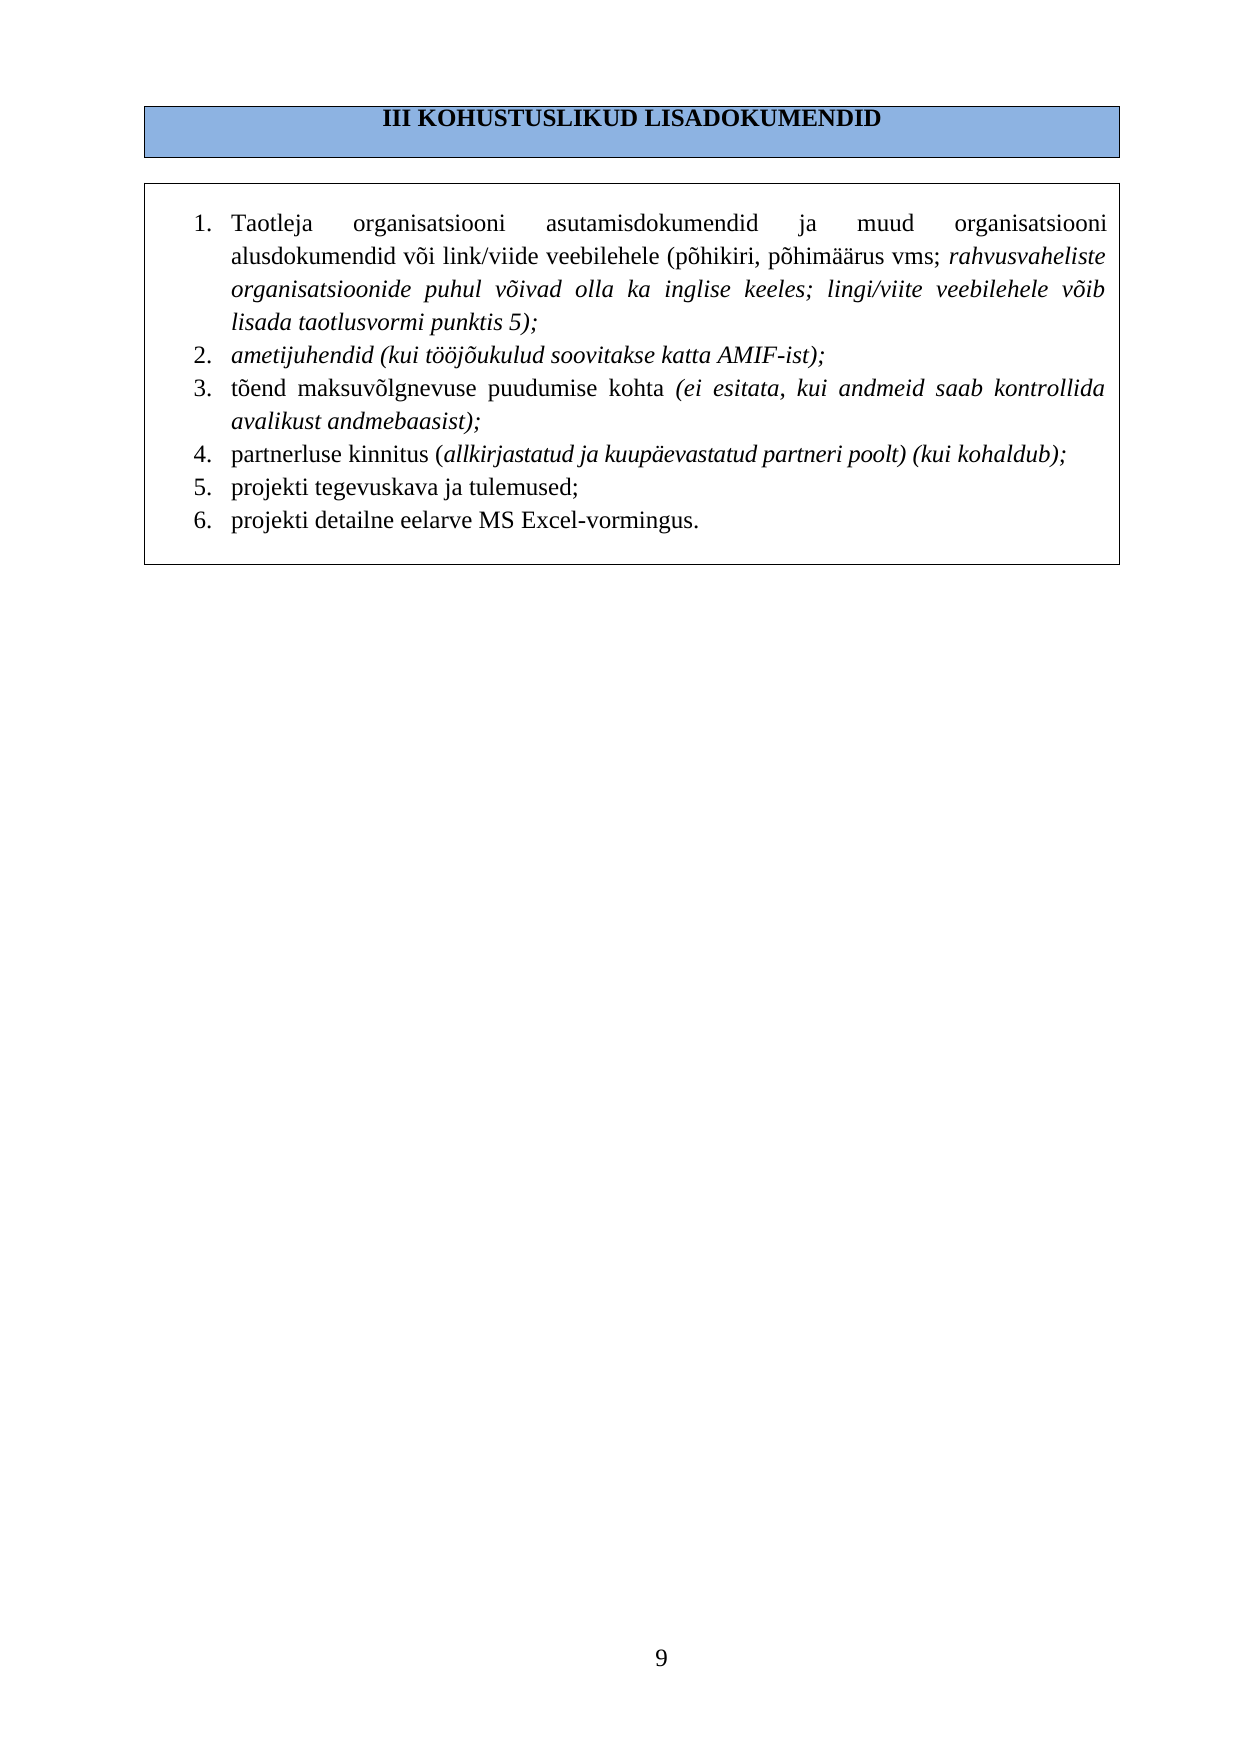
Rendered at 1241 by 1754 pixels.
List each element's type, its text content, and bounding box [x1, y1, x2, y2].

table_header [145, 107, 1119, 157]
table_header Taotleja organisatsiooni asutamisdokumendid ja muud organisatsiooni alusdokumendid või link/viide veebilehele (põhikiri, põhimäärus vms; rahvusvaheliste organisatsioonide puhul võivad olla ka inglise keeles; lingi/viite veebilehele võib lisada taotlusvormi punktis 5); ametijuhendid (kui tööjõukulud soovitakse katta AMIF-ist); tõend maksuvõlgnevuse puudumise kohta (ei esitata, kui andmeid saab kontrollida avalikust andmebaasist); partnerluse kinnitus (allkirjastatud ja kuupäevastatud partneri poolt) (kui kohaldub); projekti tegevuskava ja tulemused; projekti detailne eelarve MS Excel-vormingus. [145, 184, 1119, 563]
